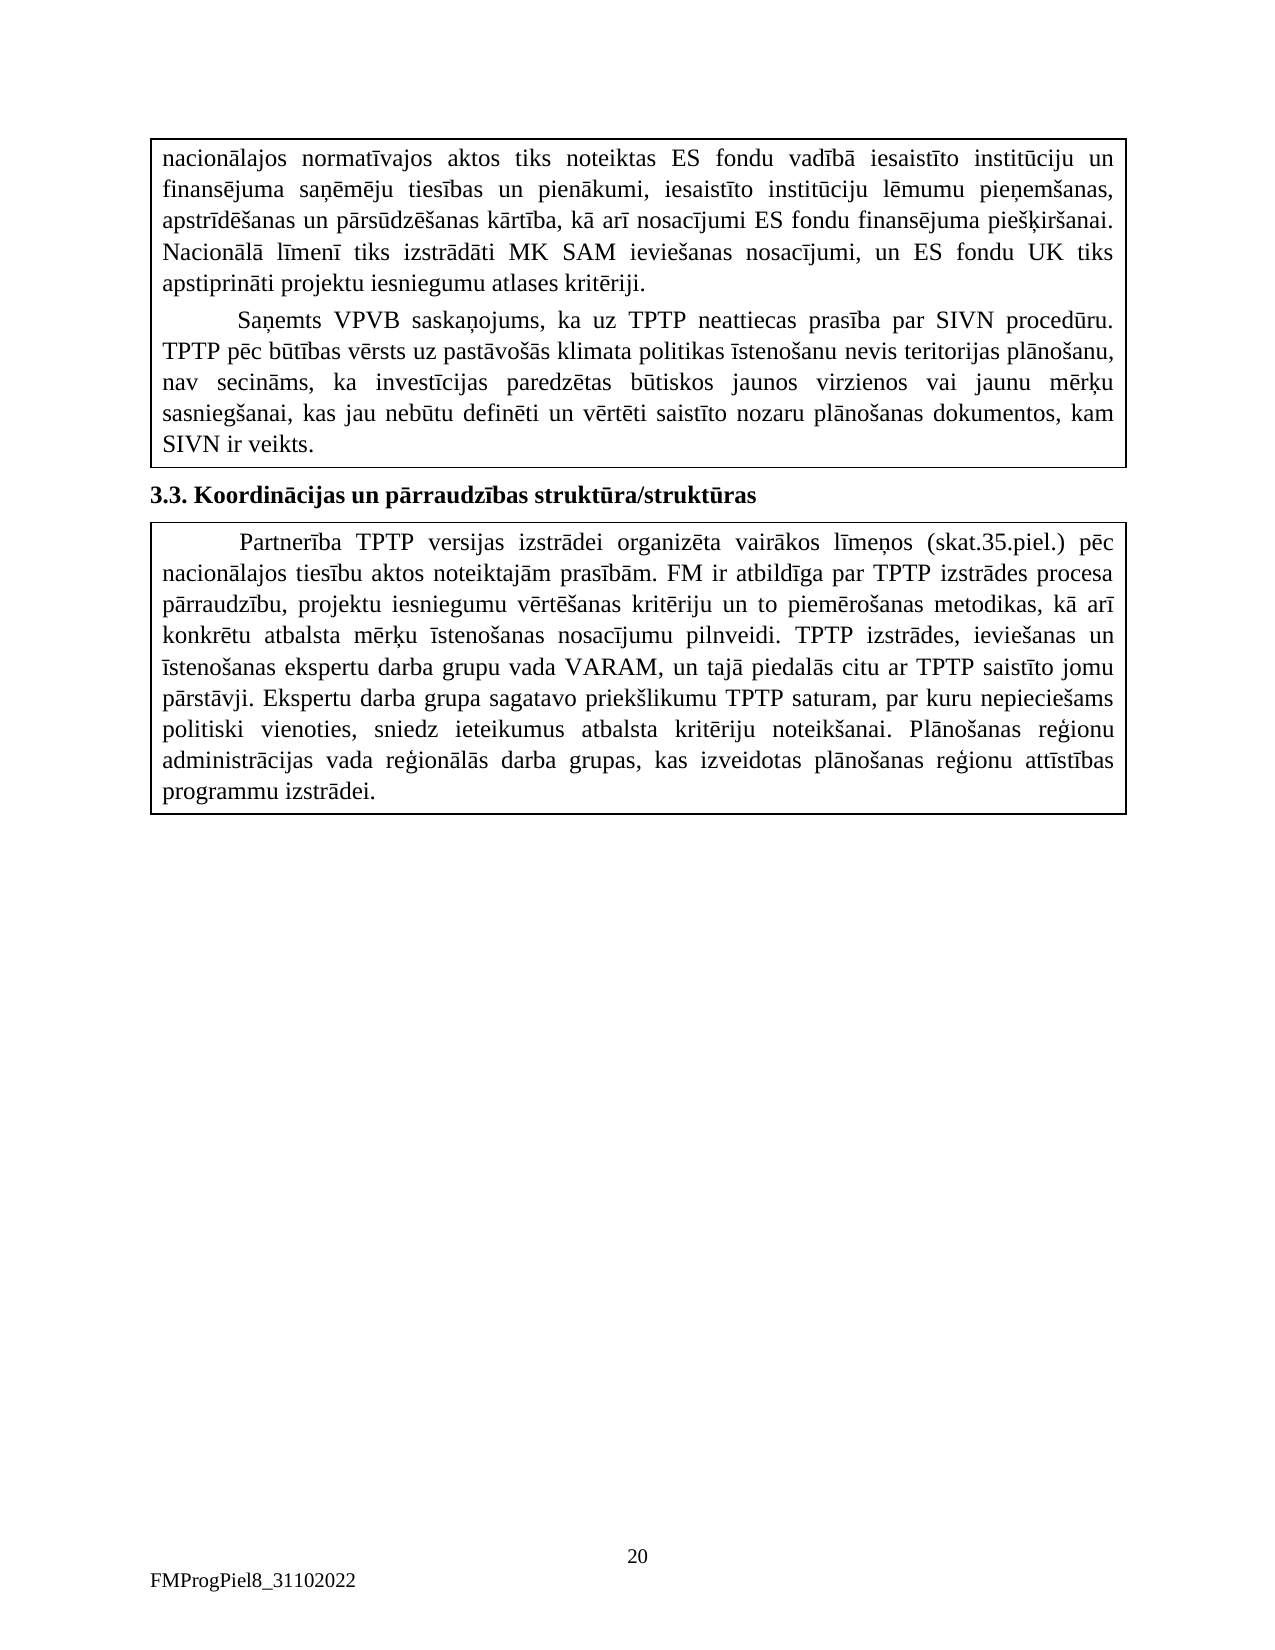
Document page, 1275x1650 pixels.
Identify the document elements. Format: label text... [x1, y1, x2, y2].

text 3.3. Koordinācijas un pārraudzības struktūra/struktūras [150, 481, 1125, 509]
table_header Partnerība TPTP versijas izstrādei organizēta vairākos līmeņos (skat.35.piel.) pēc nacionālajos tiesību aktos noteiktajām prasībām. FM ir atbildīga par TPTP izstrādes procesa pārraudzību, projektu iesniegumu vērtēšanas kritēriju un to piemērošanas metodikas, kā arī konkrētu atbalsta mērķu īstenošanas nosacījumu pilnveidi. TPTP izstrādes, ieviešanas un īstenošanas ekspertu darba grupu vada VARAM, un tajā piedalās citu ar TPTP saistīto jomu pārstāvji. Ekspertu darba grupa sagatavo priekšlikumu TPTP saturam, par kuru nepieciešams politiski vienoties, sniedz ieteikumus atbalsta kritēriju noteikšanai. Plānošanas reģionu administrācijas vada reģionālās darba grupas, kas izveidotas plānošanas reģionu attīstības programmu izstrādei. [152, 523, 1125, 813]
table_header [152, 140, 1125, 466]
